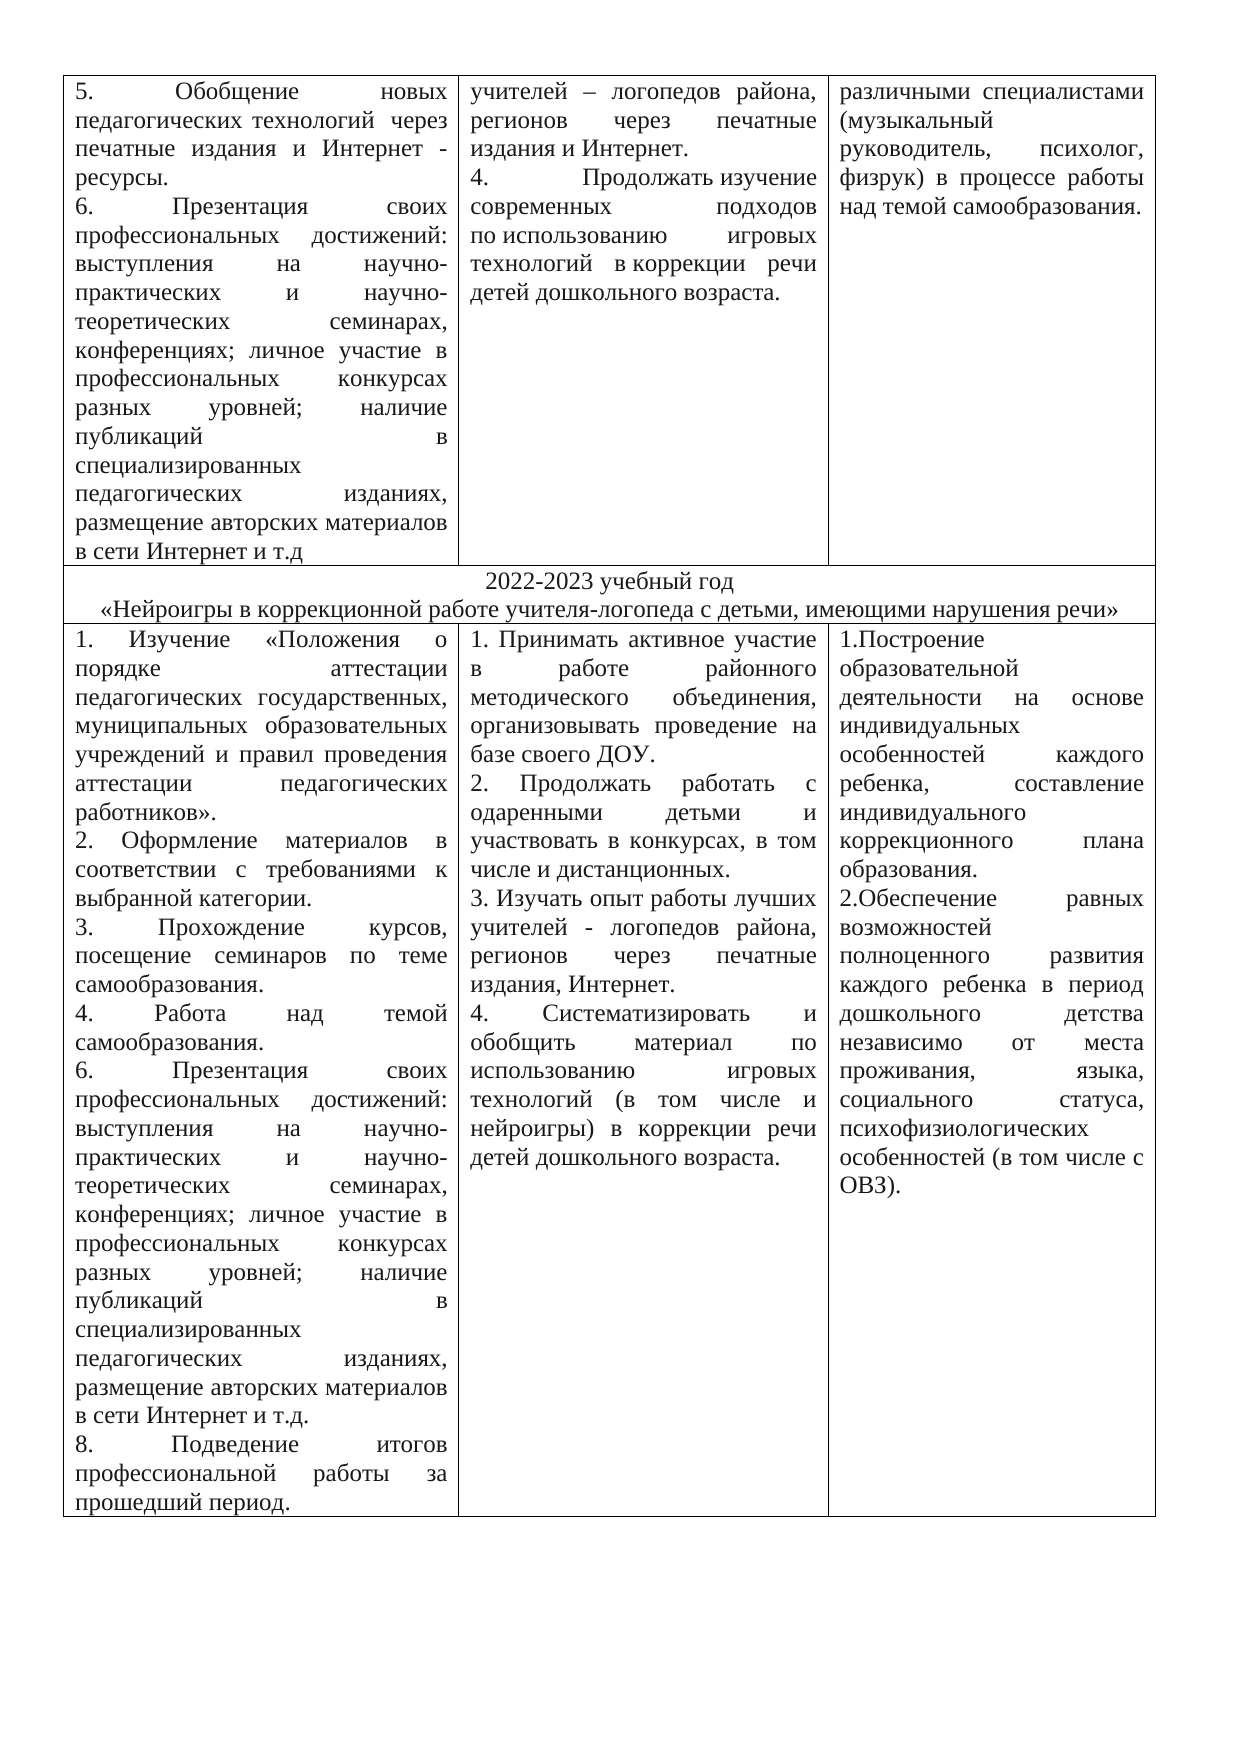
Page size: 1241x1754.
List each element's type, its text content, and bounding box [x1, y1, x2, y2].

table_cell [459, 76, 828, 565]
table_cell 2022-2023 учебный год «Нейроигры в коррекционной работе учителя-логопеда с детьми, имеющими нарушения речи» [64, 566, 1155, 623]
table_cell 1.Построение образовательной деятельности на основе индивидуальных особенностей каждого ребенка, составление индивидуального коррекционного плана образования. 2.Обеспечение равных возможностей полноценного развития каждого ребенка в период дошкольного детства независимо от места проживания, языка, социального статуса, психофизиологических особенностей (в том числе с ОВЗ). [829, 624, 1155, 1516]
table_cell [829, 76, 1155, 565]
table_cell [64, 76, 458, 565]
table_cell 1. Принимать активное участие в работе районного методического объединения, организовывать проведение на базе своего ДОУ. 2. Продолжать работать с одаренными детьми и участвовать в конкурсах, в том числе и дистанционных. 3. Изучать опыт работы лучших учителей - логопедов района, регионов через печатные издания, Интернет. 4. Систематизировать и обобщить материал по использованию игровых технологий (в том числе и нейроигры) в коррекции речи детей дошкольного возраста. [459, 624, 828, 1516]
table_cell 1. Изучение «Положения о порядке аттестации педагогических государственных, муниципальных образовательных учреждений и правил проведения аттестации педагогических работников». 2. Оформление материалов в соответствии с требованиями к выбранной категории. 3. Прохождение курсов, посещение семинаров по теме самообразования. 4. Работа над темой самообразования. 6. Презентация своих профессиональных достижений: выступления на научно-практических и научно-теоретических семинарах, конференциях; личное участие в профессиональных конкурсах разных уровней; наличие публикаций в специализированных педагогических изданиях, размещение авторских материалов в сети Интернет и т.д. 8. Подведение итогов профессиональной работы за прошедший период. [64, 624, 458, 1516]
